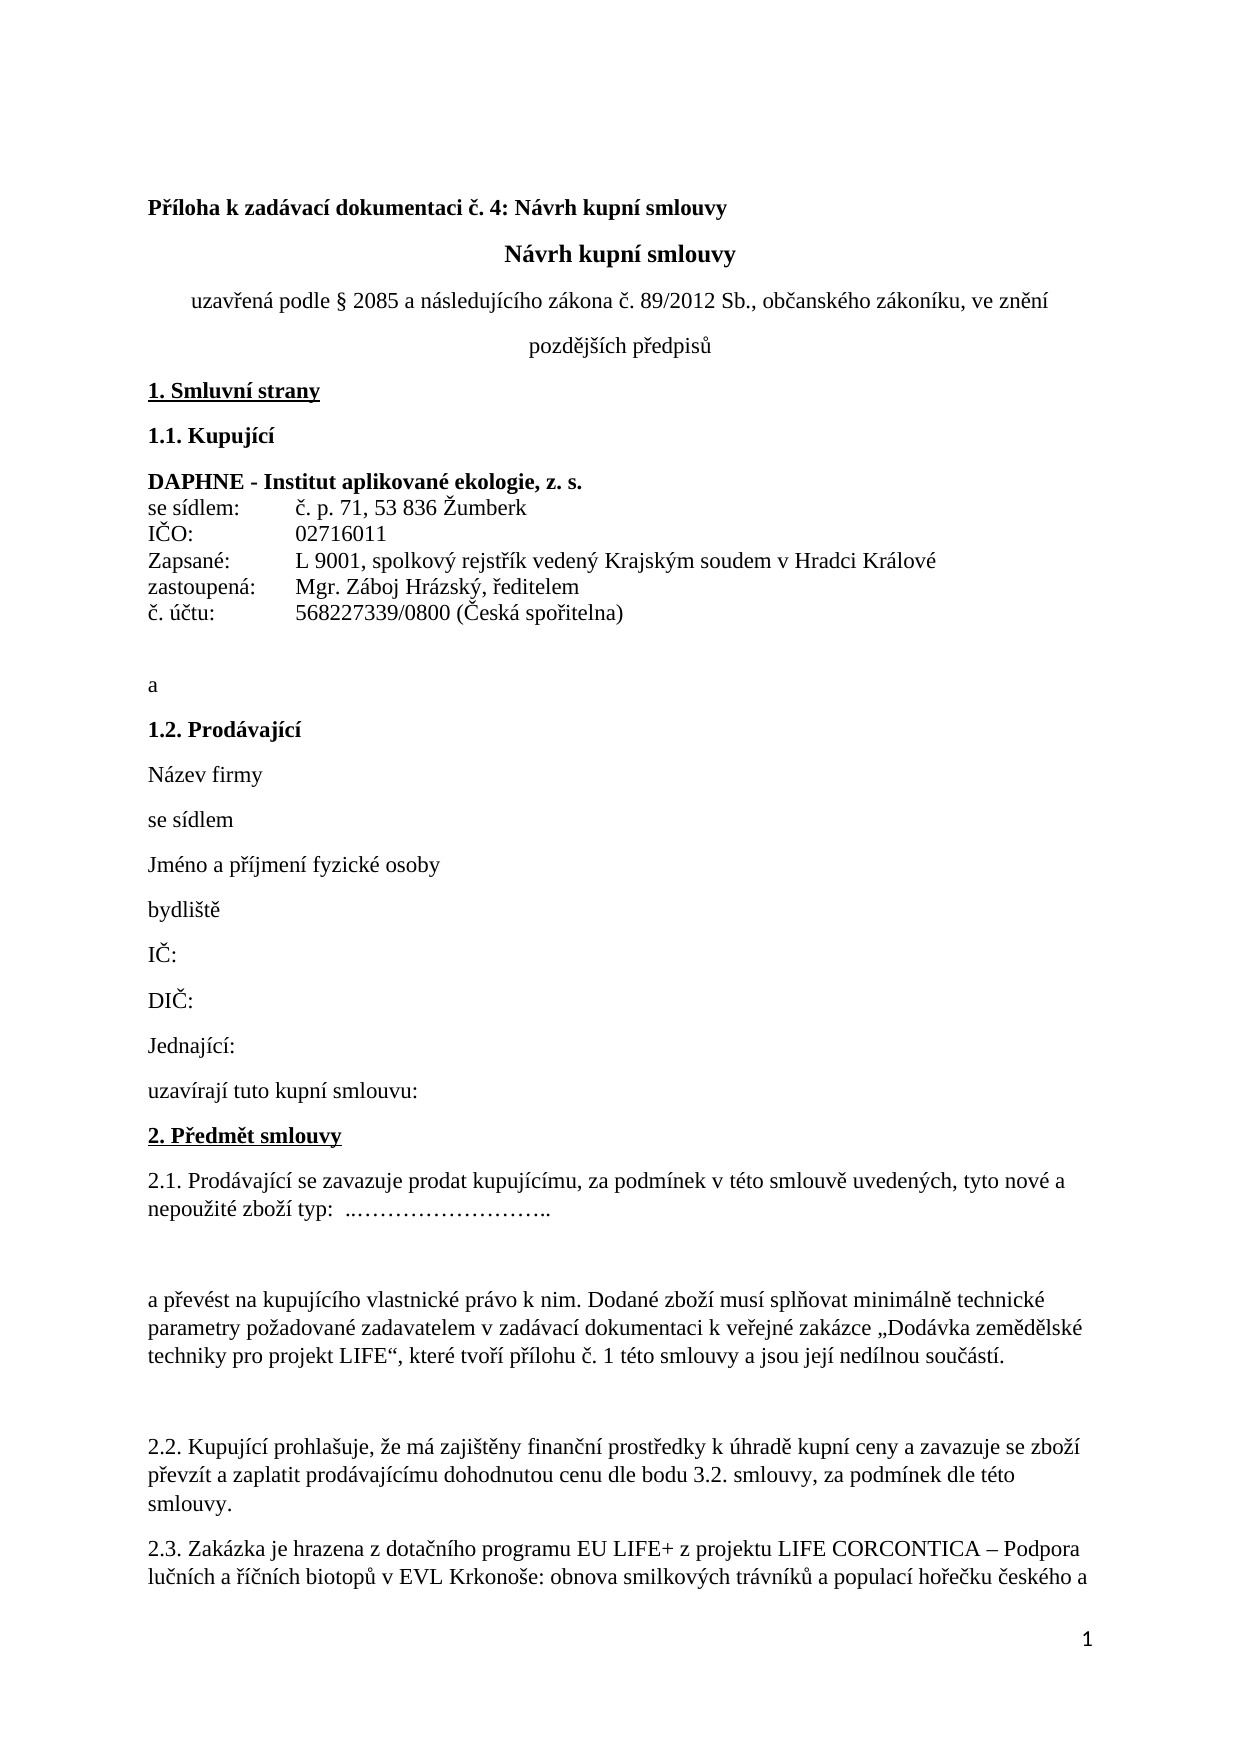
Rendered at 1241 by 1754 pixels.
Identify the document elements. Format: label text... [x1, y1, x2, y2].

text a převést na kupujícího vlastnické právo k nim. Dodané zboží musí splňovat minimálně technické parametry požadované zadavatelem v zadávací dokumentaci k veřejné zakázce „Dodávka zemědělské techniky pro projekt LIFE“, které tvoří přílohu č. 1 této smlouvy a jsou její nedílnou součástí. [148, 1286, 1093, 1369]
text 2.2. Kupující prohlašuje, že má zajištěny finanční prostředky k úhradě kupní ceny a zavazuje se zboží převzít a zaplatit prodávajícímu dohodnutou cenu dle bodu 3.2. smlouvy, za podmínek dle této smlouvy. [148, 1433, 1093, 1516]
text č. účtu: 568227339/0800 (Česká spořitelna) [148, 599, 1093, 626]
text 1.1. Kupující [148, 423, 1093, 449]
text Jméno a příjmení fyzické osoby [148, 851, 1093, 878]
text Jednající: [148, 1032, 1093, 1058]
text uzavírají tuto kupní smlouvu: [148, 1077, 1093, 1103]
text IČ: [148, 942, 1093, 968]
text Návrh kupní smlouvy [148, 239, 1093, 268]
text IČO: 02716011 [148, 520, 1093, 547]
text Název firmy [148, 761, 1093, 787]
text 2.1. Prodávající se zavazuje prodat kupujícímu, za podmínek v této smlouvě uvedených, tyto nové a nepoužité zboží typ: ..…………………….. [148, 1167, 1093, 1222]
text se sídlem: č. p. 71, 53 836 Žumberk [148, 494, 1093, 520]
text DIČ: [148, 987, 1093, 1013]
text 2. Předmět smlouvy [148, 1122, 1093, 1148]
text DAPHNE - Institut aplikované ekologie, z. s. [148, 468, 1093, 494]
text Příloha k zadávací dokumentaci č. 4: Návrh kupní smlouvy [148, 194, 1093, 221]
text 1.2. Prodávající [148, 716, 1093, 742]
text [148, 1535, 1093, 1589]
text bydliště [148, 896, 1093, 923]
text pozdějších předpisů [148, 332, 1093, 359]
text se sídlem [148, 806, 1093, 833]
text a [148, 671, 1093, 697]
text Zapsané: L 9001, spolkový rejstřík vedený Krajským soudem v Hradci Králové [148, 547, 1093, 573]
text 1. Smluvní strany [148, 377, 1093, 404]
text zastoupená: Mgr. Záboj Hrázský, ředitelem [148, 573, 1093, 599]
text uzavřená podle § 2085 a následujícího zákona č. 89/2012 Sb., občanského zákoníku, ve znění [148, 287, 1093, 314]
